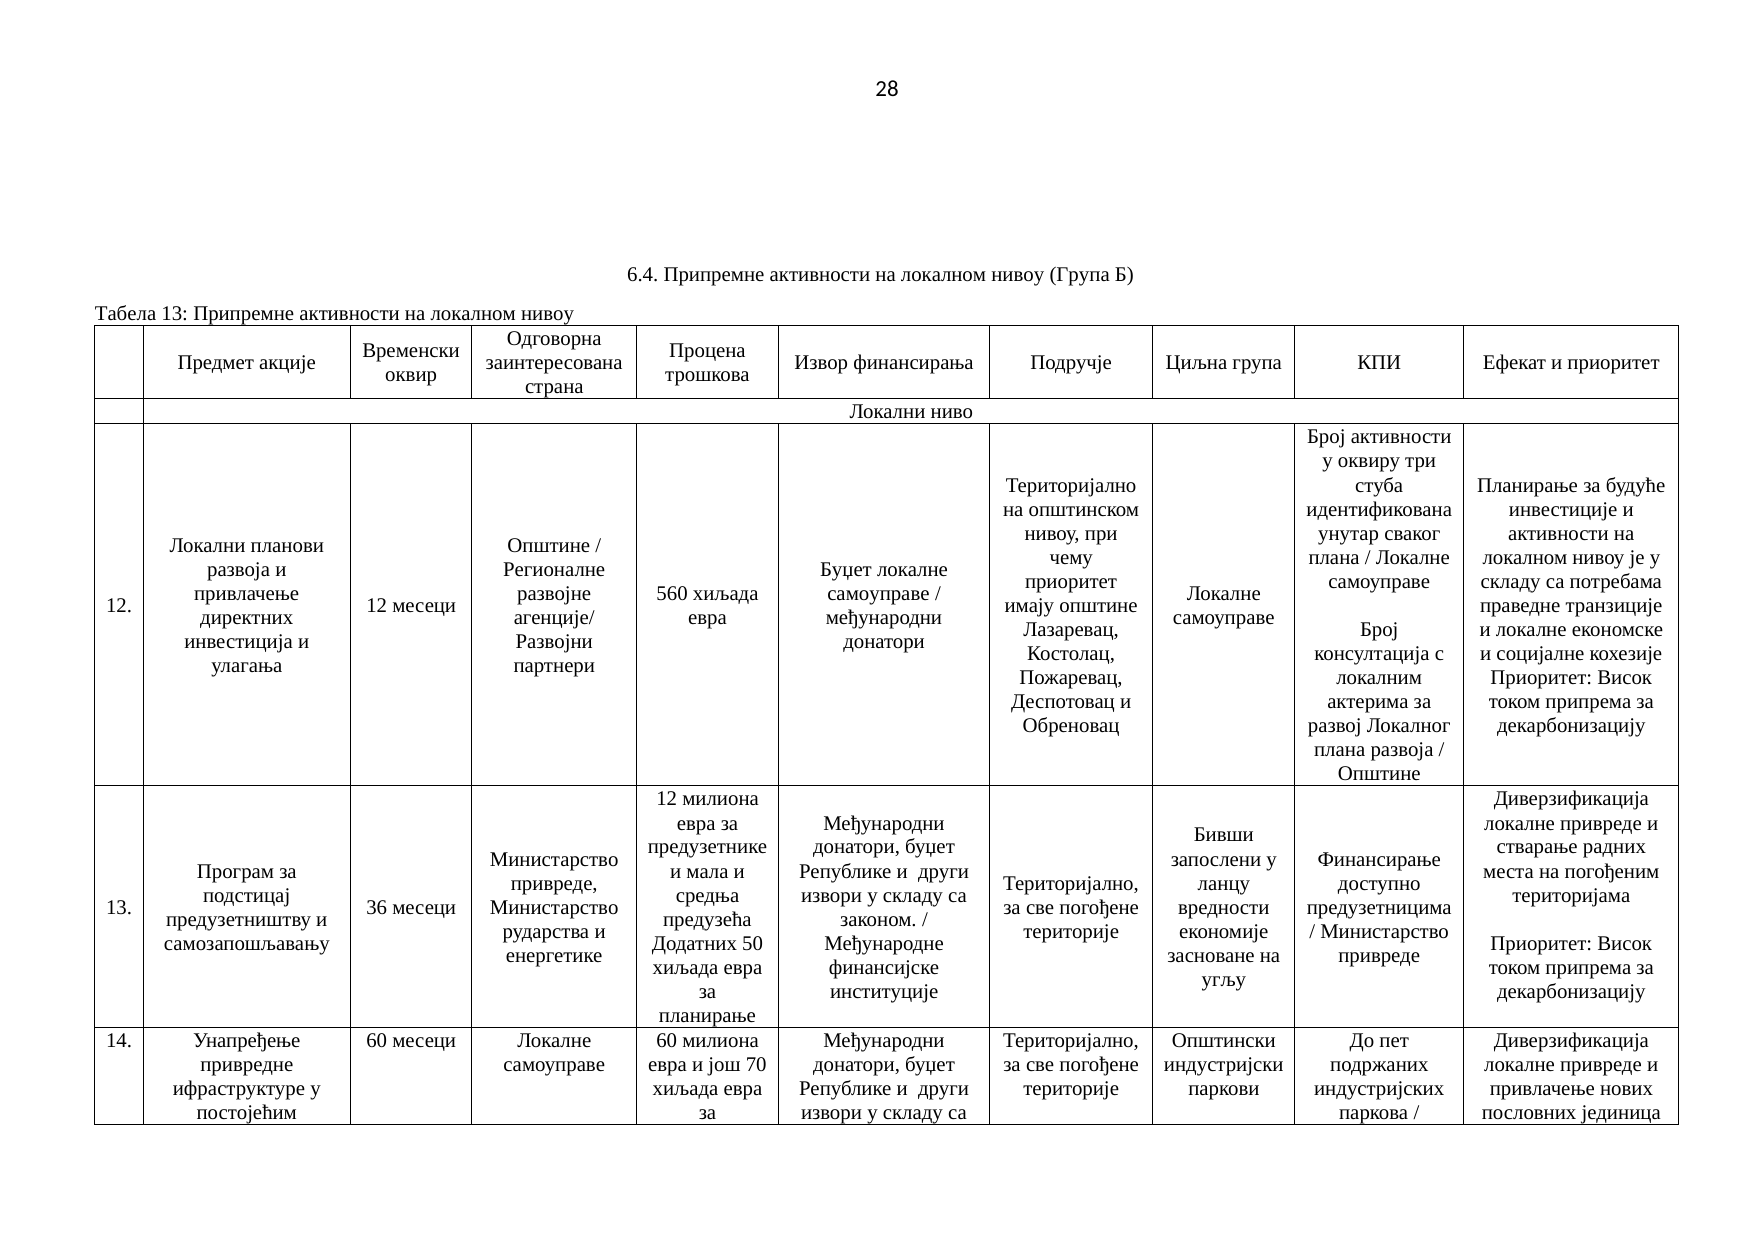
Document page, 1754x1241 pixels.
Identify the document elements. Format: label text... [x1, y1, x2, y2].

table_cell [990, 1028, 1152, 1124]
table_header Циљна група [1153, 326, 1294, 398]
table_cell Општински индустријски паркови [1153, 1028, 1294, 1124]
table_header Извор финансирања [779, 326, 989, 398]
table_cell Финансирање доступно предузетницима / Министарство привреде [1295, 786, 1463, 1027]
table_cell 560 хиљада евра [637, 424, 778, 785]
table_cell [95, 399, 143, 423]
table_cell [144, 1028, 350, 1124]
table_cell Број активности у оквиру три стуба идентификована унутар сваког плана / Локалне самоуправе Број консултација с локалним актерима за развој Локалног плана развоја / Општине [1295, 424, 1463, 785]
table_cell Локалне самоуправе [1153, 424, 1294, 785]
table_header КПИ [1295, 326, 1463, 398]
table_cell Буџет локалне самоуправе / међународни донатори [779, 424, 989, 785]
table_header Ефекат и приоритет [1464, 326, 1678, 398]
table_cell Територијално на општинском нивоу, при чему приоритет имају општине Лазаревац, Костолац, Пожаревац, Деспотовац и Обреновац [990, 424, 1152, 785]
table_cell Територијално, за све погођене територије [990, 786, 1152, 1027]
table_cell 12 месеци [351, 424, 471, 785]
text Табела 13: Припремне активности на локалном нивоу [94, 301, 1679, 325]
table_cell Бивши запослени у ланцу вредности економије засноване на угљу [1153, 786, 1294, 1027]
table_cell Диверзификација локалне привреде и стварање радних места на погођеним територијама Приоритет: Висок током припрема за декарбонизацију [1464, 786, 1678, 1027]
table_cell 12 милиона евра за предузетнике и мала и средња предузећа Додатних 50 хиљада евра за планирање [637, 786, 778, 1027]
table_cell Министарство привреде, Министарство рударства и енергетике [472, 786, 636, 1027]
table_cell Локални планови развоја и привлачење директних инвестиција и улагања [144, 424, 350, 785]
table_cell 14. [95, 1028, 143, 1124]
table_header [95, 326, 143, 398]
table_header Подручје [990, 326, 1152, 398]
table_cell Општине / Рeгионалне развојне агенције/ Развојни партнери [472, 424, 636, 785]
table_header Одговорна заинтересована страна [472, 326, 636, 398]
subtitle 6.4. Припремне активности на локалном нивоу (Група Б) [94, 262, 1666, 286]
table_header Процена трошкова [637, 326, 778, 398]
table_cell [1464, 1028, 1678, 1124]
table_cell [779, 1028, 989, 1124]
table_cell 36 месеци [351, 786, 471, 1027]
table_cell 13. [95, 786, 143, 1027]
table_header Временски оквир [351, 326, 471, 398]
table_cell Локални ниво [144, 399, 1678, 423]
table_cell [1295, 1028, 1463, 1124]
table_cell Планирање за будуће инвестиције и активности на локалном нивоу је у складу са потребама праведне транзиције и локалне економске и социјалне кохезије Приоритет: Висок током припрема за декарбонизацију [1464, 424, 1678, 785]
table_cell Локалне самоуправе [472, 1028, 636, 1124]
table_cell Међународни донатори, буџет Републике и други извори у складу са законом. / Међународне финансијске институције [779, 786, 989, 1027]
table_header Предмет акције [144, 326, 350, 398]
table_cell 60 месеци [351, 1028, 471, 1124]
table_cell Програм за подстицај предузетништву и самозапошљавању [144, 786, 350, 1027]
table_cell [637, 1028, 778, 1124]
table_cell 12. [95, 424, 143, 785]
